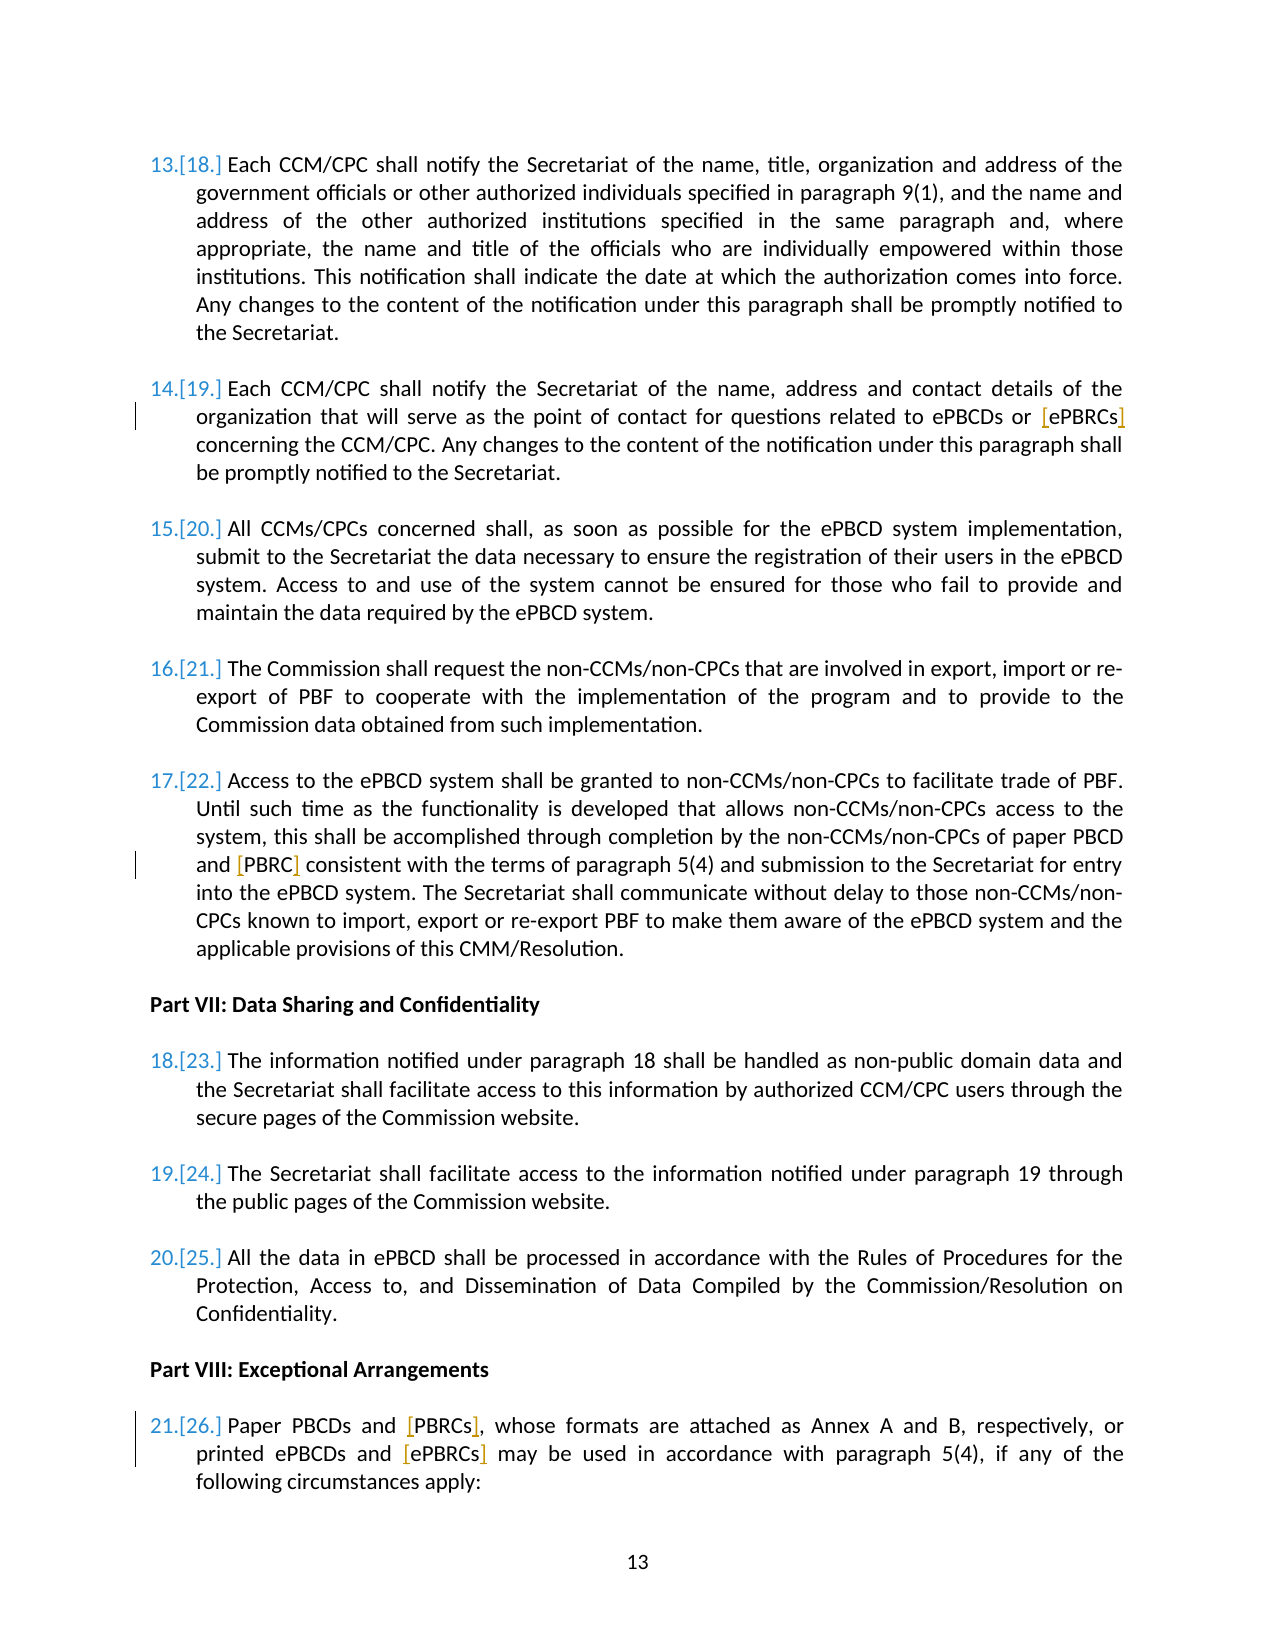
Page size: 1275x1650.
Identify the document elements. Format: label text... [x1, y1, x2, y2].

list The Commission shall request the non-CCMs/non-CPCs that are involved in export, import or re-export of PBF to cooperate with the implementation of the program and to provide to the Commission data obtained from such implementation. [150, 654, 1125, 738]
list Each CCM/CPC shall notify the Secretariat of the name, address and contact details of the organization that will serve as the point of contact for questions related to ePBCDs or ePBRCs concerning the CCM/CPC. Any changes to the content of the notification under this paragraph shall be promptly notified to the Secretariat. [150, 374, 1125, 486]
list Each CCM/CPC shall notify the Secretariat of the name, title, organization and address of the government officials or other authorized individuals specified in paragraph 9(1), and the name and address of the other authorized institutions specified in the same paragraph and, where appropriate, the name and title of the officials who are individually empowered within those institutions. This notification shall indicate the date at which the authorization comes into force. Any changes to the content of the notification under this paragraph shall be promptly notified to the Secretariat. [150, 150, 1125, 346]
list Access to the ePBCD system shall be granted to non-CCMs/non-CPCs to facilitate trade of PBF. Until such time as the functionality is developed that allows non-CCMs/non-CPCs access to the system, this shall be accomplished through completion by the non-CCMs/non-CPCs of paper PBCD and PBRC consistent with the terms of paragraph 5(4) and submission to the Secretariat for entry into the ePBCD system. The Secretariat shall communicate without delay to those non-CCMs/non-CPCs known to import, export or re-export PBF to make them aware of the ePBCD system and the applicable provisions of this CMM/Resolution. [150, 766, 1125, 963]
list All the data in ePBCD shall be processed in accordance with the Rules of Procedures for the Protection, Access to, and Dissemination of Data Compiled by the Commission/Resolution on Confidentiality. [150, 1243, 1125, 1327]
text Part VII: Data Sharing and Confidentiality [150, 991, 1125, 1019]
list The information notified under paragraph 18 shall be handled as non-public domain data and the Secretariat shall facilitate access to this information by authorized CCM/CPC users through the secure pages of the Commission website. [150, 1047, 1125, 1131]
list All CCMs/CPCs concerned shall, as soon as possible for the ePBCD system implementation, submit to the Secretariat the data necessary to ensure the registration of their users in the ePBCD system. Access to and use of the system cannot be ensured for those who fail to provide and maintain the data required by the ePBCD system. [150, 514, 1125, 626]
list Paper PBCDs and PBRCs, whose formats are attached as Annex A and B, respectively, or printed ePBCDs and ePBRCs may be used in accordance with paragraph 5(4), if any of the following circumstances apply: [150, 1411, 1125, 1495]
text Part VIII: Exceptional Arrangements [150, 1355, 1125, 1383]
list The Secretariat shall facilitate access to the information notified under paragraph 19 through the public pages of the Commission website. [150, 1159, 1125, 1215]
